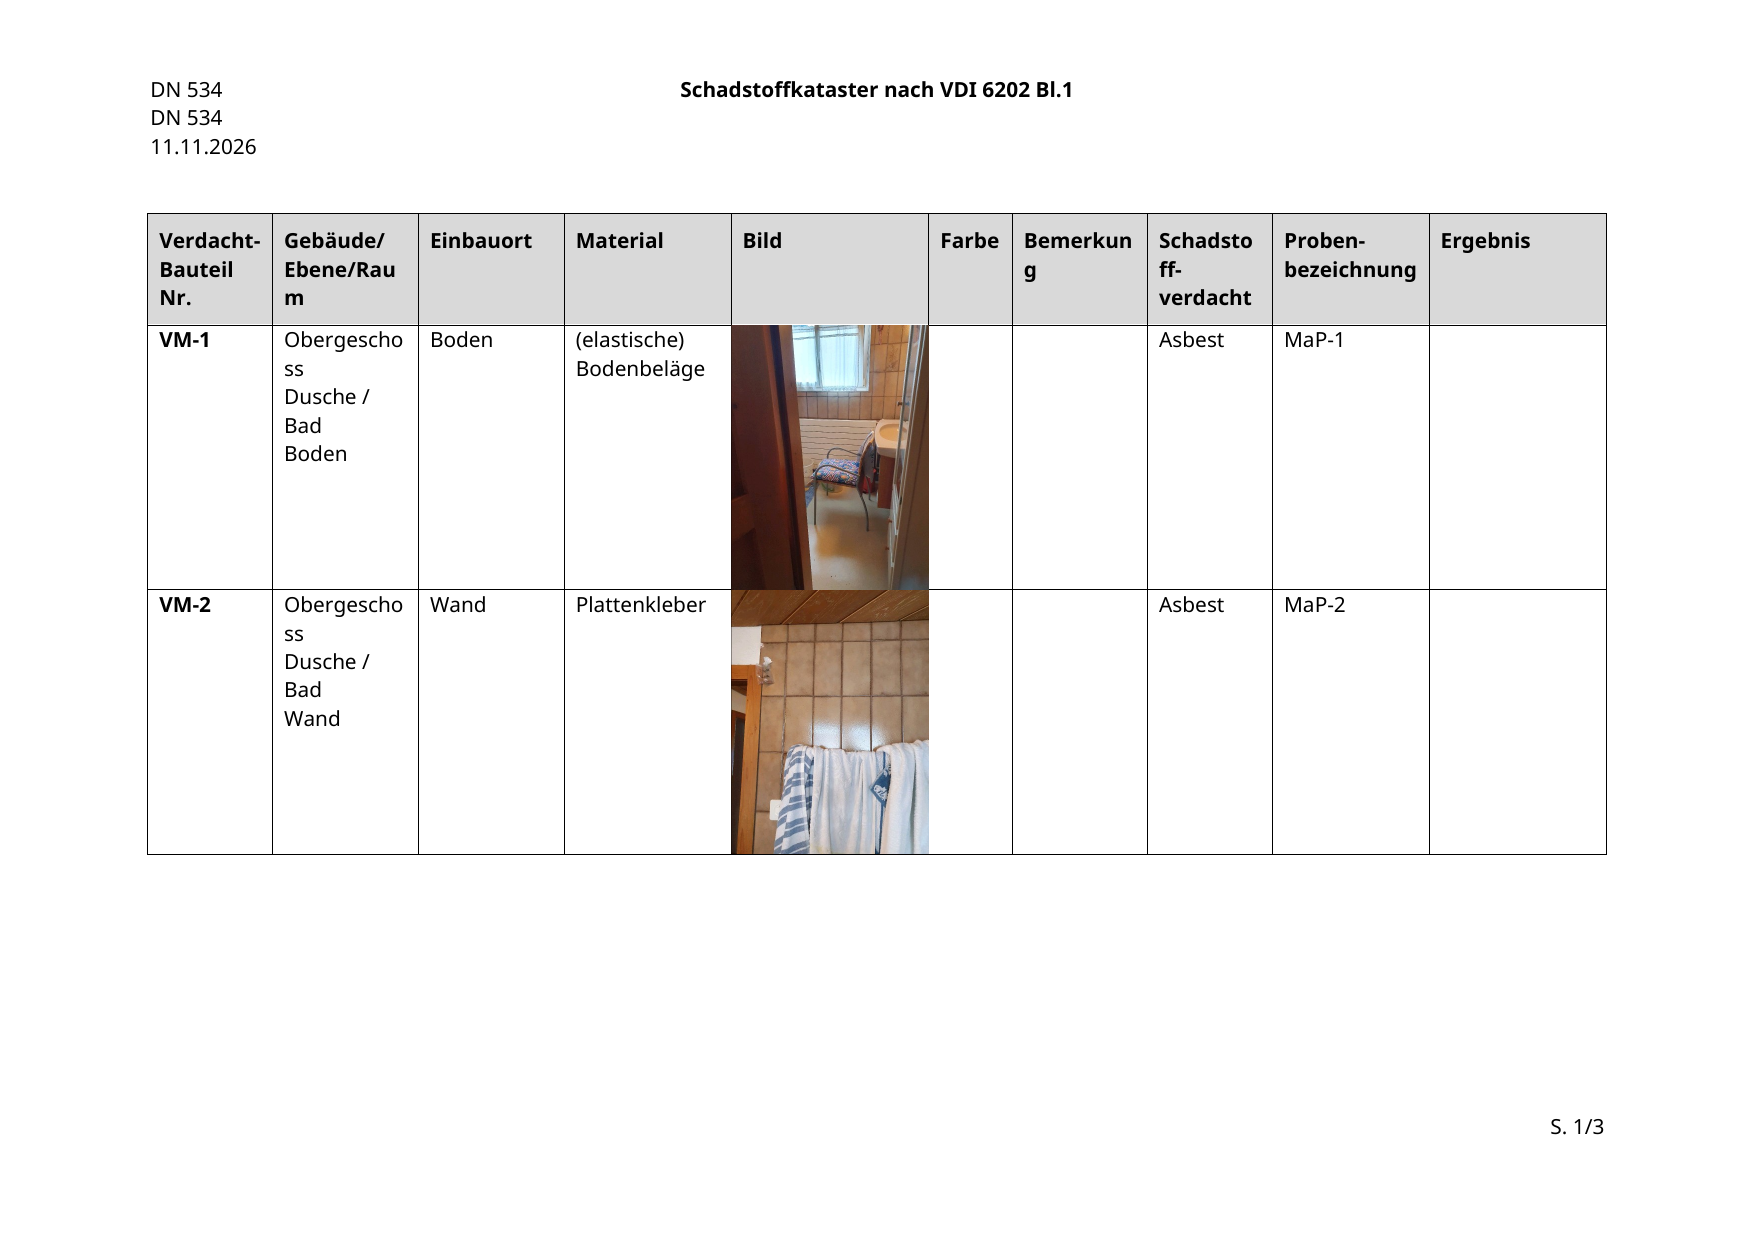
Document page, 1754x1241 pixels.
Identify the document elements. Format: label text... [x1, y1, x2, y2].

table_header Material [565, 214, 731, 324]
table_header Ergebnis [1430, 214, 1606, 324]
table_cell Plattenkleber [565, 590, 731, 854]
table_cell Boden [419, 326, 564, 589]
table_cell Asbest [1148, 590, 1272, 854]
table_cell Asbest [1148, 326, 1272, 589]
table_header Proben-bezeichnung [1273, 214, 1429, 324]
table_header Gebäude/ Ebene/Raum [273, 214, 418, 324]
table_header Schadstoff-verdacht [1148, 214, 1272, 324]
table_cell [1013, 590, 1147, 854]
table_header Farbe [929, 214, 1012, 324]
table_cell [929, 590, 1012, 854]
table_cell [929, 326, 1012, 589]
table_header Bemerkung [1013, 214, 1147, 324]
table_cell VM-1 [148, 326, 272, 589]
table_header Einbauort [419, 214, 564, 324]
table_cell Obergeschoss Dusche / Bad Wand [273, 590, 418, 854]
table_cell MaP-2 [1273, 590, 1429, 854]
picture [731, 325, 929, 854]
table_cell [1013, 326, 1147, 589]
table_cell [1430, 590, 1606, 854]
table_cell (elastische) Bodenbeläge [565, 326, 731, 589]
table_cell Obergeschoss Dusche / Bad Boden [273, 326, 418, 589]
table_header Bild [732, 214, 928, 324]
table_header Verdacht-Bauteil Nr. [148, 214, 272, 324]
table_cell MaP-1 [1273, 326, 1429, 589]
table_cell [1430, 326, 1606, 589]
table_cell VM-2 [148, 590, 272, 854]
table_cell Wand [419, 590, 564, 854]
